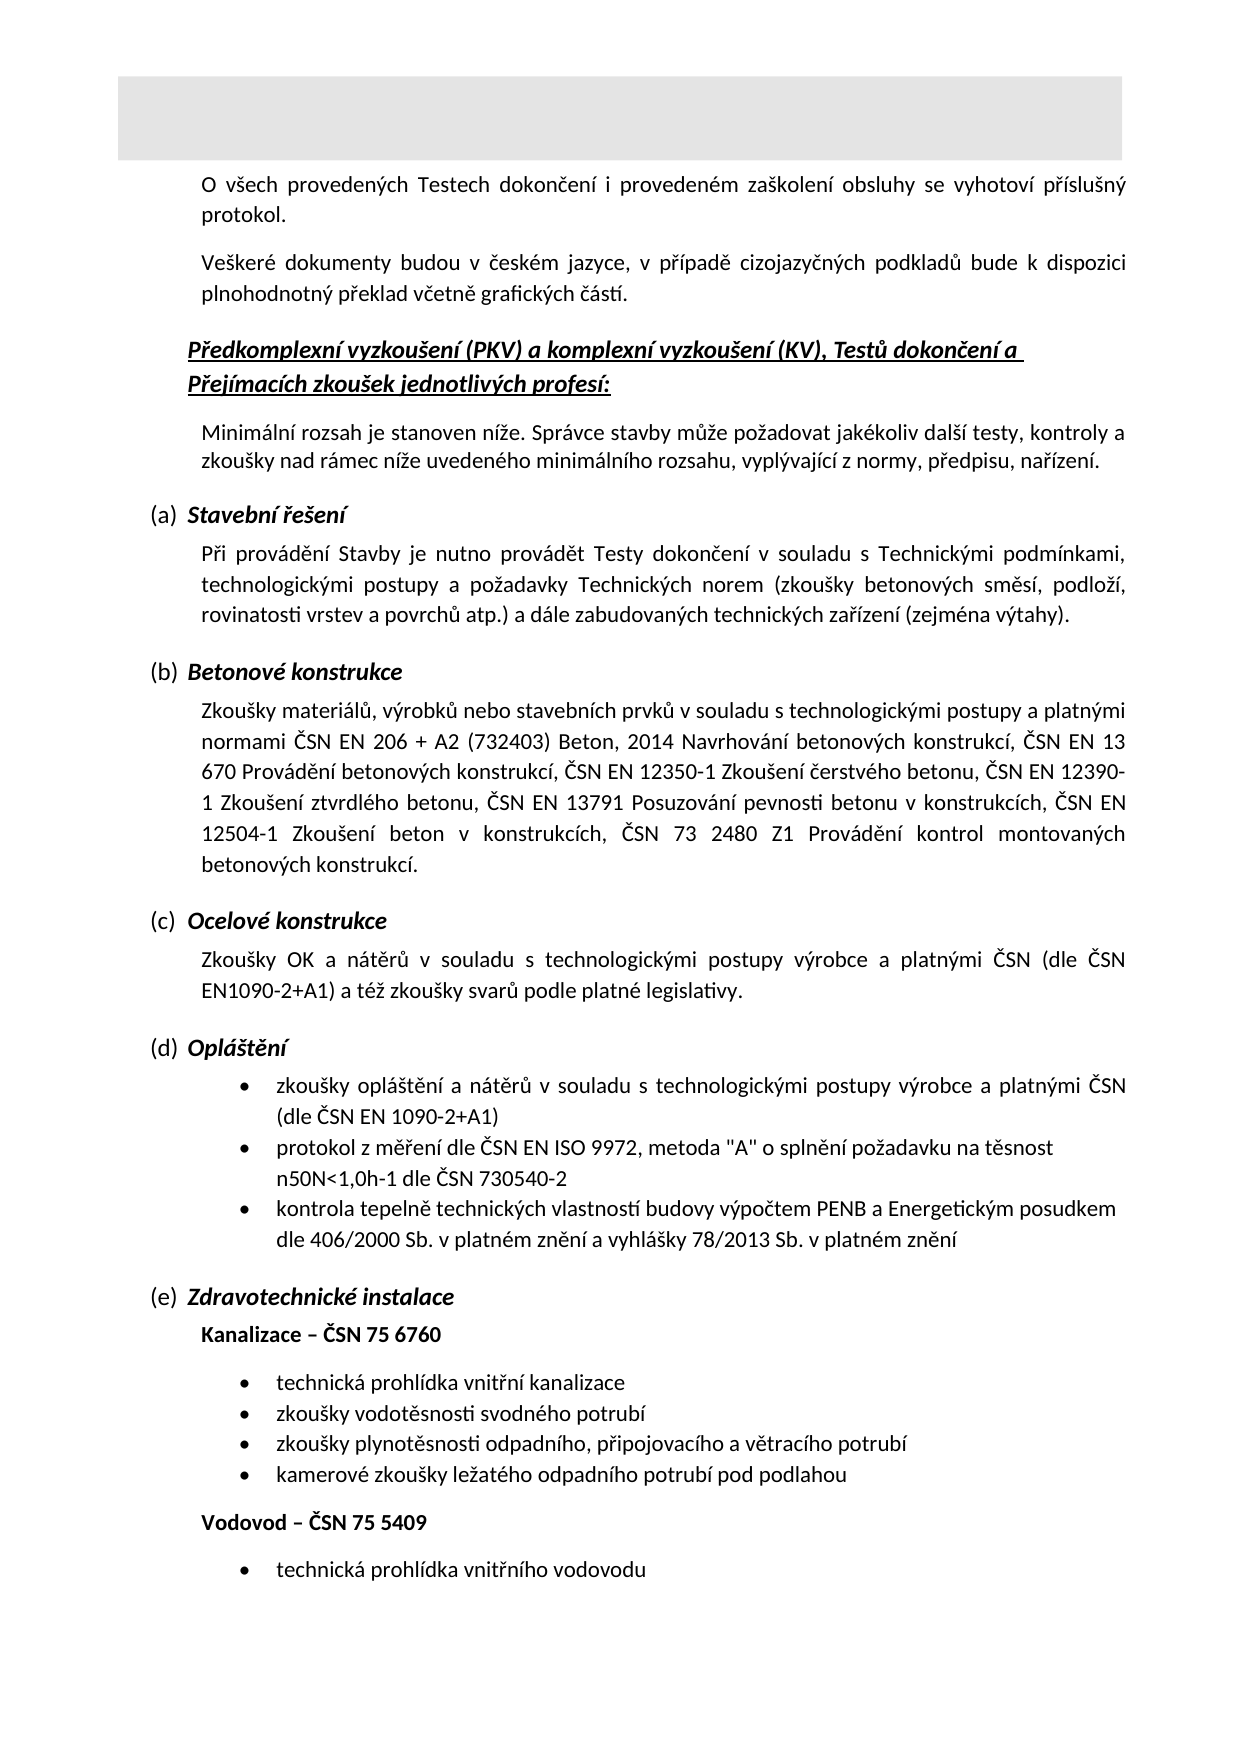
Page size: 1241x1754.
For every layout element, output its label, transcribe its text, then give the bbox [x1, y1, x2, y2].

subtitle Betonové konstrukce [150, 656, 1128, 687]
subtitle Zdravotechnické instalace [150, 1281, 1128, 1311]
text Při provádění Stavby je nutno provádět Testy dokončení v souladu s Technickými podmínkami, technologickými postupy a požadavky Technických norem (zkoušky betonových směsí, podloží, rovinatosti vrstev a povrchů atp.) a dále zabudovaných technických zařízení (zejména výtahy). [201, 539, 1128, 628]
text Zkoušky OK a nátěrů v souladu s technologickými postupy výrobce a platnými ČSN (dle ČSN EN1090-2+A1) a též zkoušky svarů podle platné legislativy. [201, 945, 1128, 1004]
text Minimální rozsah je stanoven níže. Správce stavby může požadovat jakékoliv další testy, kontroly a zkoušky nad rámec níže uvedeného minimálního rozsahu, vyplývající z normy, předpisu, nařízení. [201, 418, 1128, 474]
list kontrola tepelně technických vlastností budovy výpočtem PENB a Energetickým posudkem dle 406/2000 Sb. v platném znění a vyhlášky 78/2013 Sb. v platném znění [239, 1194, 1128, 1253]
subtitle Stavební řešení [150, 499, 1128, 530]
list technická prohlídka vnitřní kanalizace [239, 1368, 1128, 1396]
text Veškeré dokumenty budou v českém jazyce, v případě cizojazyčných podkladů bude k dispozici plnohodnotný překlad včetně grafických částí. [201, 248, 1128, 307]
subtitle Předkomplexní vyzkoušení (PKV) a komplexní vyzkoušení (KV), Testů dokončení a Přejímacích zkoušek jednotlivých profesí: [187, 334, 1128, 398]
text Vodovod – ČSN 75 5409 [201, 1508, 1128, 1536]
list protokol z měření dle ČSN EN ISO 9972, metoda "A" o splnění požadavku na těsnost n50N<1,0h-1 dle ČSN 730540-2 [239, 1133, 1128, 1192]
text O všech provedených Testech dokončení i provedeném zaškolení obsluhy se vyhotoví příslušný protokol. [201, 170, 1128, 229]
text Zkoušky materiálů, výrobků nebo stavebních prvků v souladu s technologickými postupy a platnými normami ČSN EN 206 + A2 (732403) Beton, 2014 Navrhování betonových konstrukcí, ČSN EN 13 670 Provádění betonových konstrukcí, ČSN EN 12350-1 Zkoušení čerstvého betonu, ČSN EN 12390-1 Zkoušení ztvrdlého betonu, ČSN EN 13791 Posuzování pevnosti betonu v konstrukcích, ČSN EN 12504-1 Zkoušení beton v konstrukcích, ČSN 73 2480 Z1 Provádění kontrol montovaných betonových konstrukcí. [201, 696, 1128, 878]
list technická prohlídka vnitřního vodovodu [239, 1555, 1128, 1583]
subtitle Ocelové konstrukce [150, 905, 1128, 936]
list kamerové zkoušky ležatého odpadního potrubí pod podlahou [239, 1460, 1128, 1488]
list zkoušky plynotěsnosti odpadního, připojovacího a větracího potrubí [239, 1429, 1128, 1457]
list zkoušky vodotěsnosti svodného potrubí [239, 1399, 1128, 1427]
text Kanalizace – ČSN 75 6760 [201, 1321, 1128, 1349]
subtitle Opláštění [150, 1032, 1128, 1062]
list zkoušky opláštění a nátěrů v souladu s technologickými postupy výrobce a platnými ČSN (dle ČSN EN 1090-2+A1) [239, 1071, 1128, 1130]
